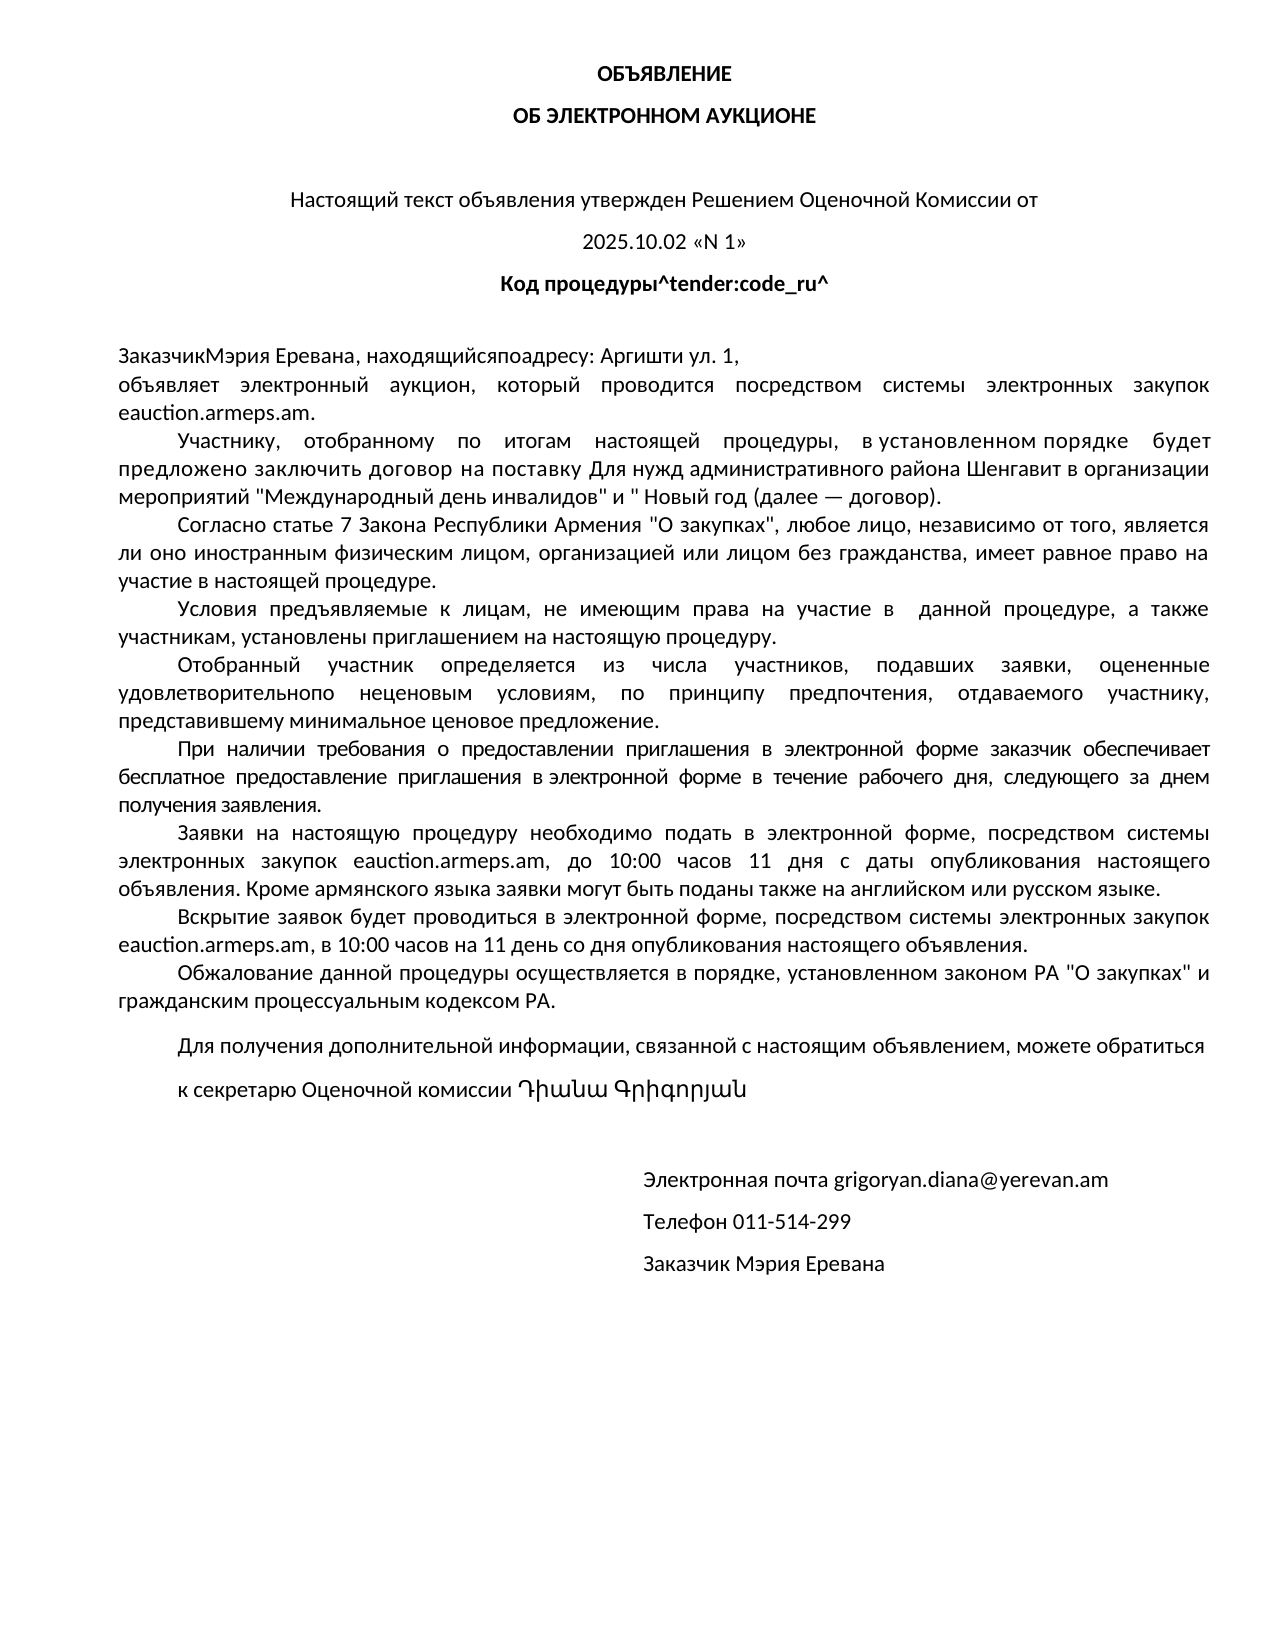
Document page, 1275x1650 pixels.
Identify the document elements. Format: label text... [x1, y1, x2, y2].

text Согласно статье 7 Закона Республики Армения "О закупках", любое лицо, независимо от того, является ли оно иностранным физическим лицом, организацией или лицом без гражданства, имеет равное право на участие в настоящей процедуре. [118, 510, 1211, 594]
text Для получения дополнительной информации, связанной с настоящим объявлением, можете обратиться [118, 1031, 1211, 1059]
text Участнику, отобранному по итогам настоящей процедуры, в установленном порядке будет предложено заключить договор на поставку Для нужд административного района Шенгавит в организации мероприятий "Международный день инвалидов" и " Новый год (далее — договор). [118, 426, 1211, 510]
text ЗаказчикМэрия Еревана, находящийсяпоадресу: Аргишти ул. 1, [118, 342, 1211, 370]
text Заказчик Мэрия Еревана [643, 1249, 1211, 1277]
text Вскрытие заявок будет проводиться в электронной форме, посредством системы электронных закупок eauction.armeps.am, в 10:00 часов на 11 день со дня опубликования настоящего объявления. [118, 902, 1211, 958]
text 2025.10.02 «N 1» [118, 227, 1211, 255]
text Заявки на настоящую процедуру необходимо подать в электронной форме, посредством системы электронных закупок eauction.armeps.am, до 10:00 часов 11 дня с даты опубликования настоящего объявления. Кроме армянского языка заявки могут быть поданы также на английском или русском языке. [118, 818, 1211, 902]
text Настоящий текст объявления утвержден Решением Оценочной Комиссии от [118, 185, 1211, 213]
text ОБЪЯВЛЕНИЕ [118, 59, 1211, 87]
text Код процедуры^tender:code_ru^ [118, 269, 1211, 297]
text ОБ ЭЛЕКТРОННОМ АУКЦИОНЕ [118, 101, 1211, 129]
text к секретарю Оценочной комиссии Դիանա Գրիգորյան [118, 1076, 1211, 1103]
text Телефон 011-514-299 [643, 1207, 1211, 1235]
text Отобранный участник определяется из числа участников, подавших заявки, оцененные удовлетворительнопо неценовым условиям, по принципу предпочтения, отдаваемого участнику, представившему минимальное ценовое предложение. [118, 650, 1211, 734]
text При наличии требования о предоставлении приглашения в электронной форме заказчик обеспечивает бесплатное предоставление приглашения в электронной форме в течение рабочего дня, следующего за днем получения заявления. [118, 734, 1211, 818]
text Электронная почта grigoryan.diana@yerevan.am [643, 1165, 1211, 1193]
text объявляет электронный аукцион, который проводится посредством системы электронных закупок eauction.armeps.am. [118, 370, 1211, 426]
text Обжалование данной процедуры осуществляется в порядке, установленном законом РА "О закупках" и гражданским процессуальным кодексом РА. [118, 958, 1211, 1014]
text Условия предъявляемые к лицам, не имеющим права на участие в данной процедуре, а также участникам, установлены приглашением на настоящую процедуру. [118, 594, 1211, 650]
